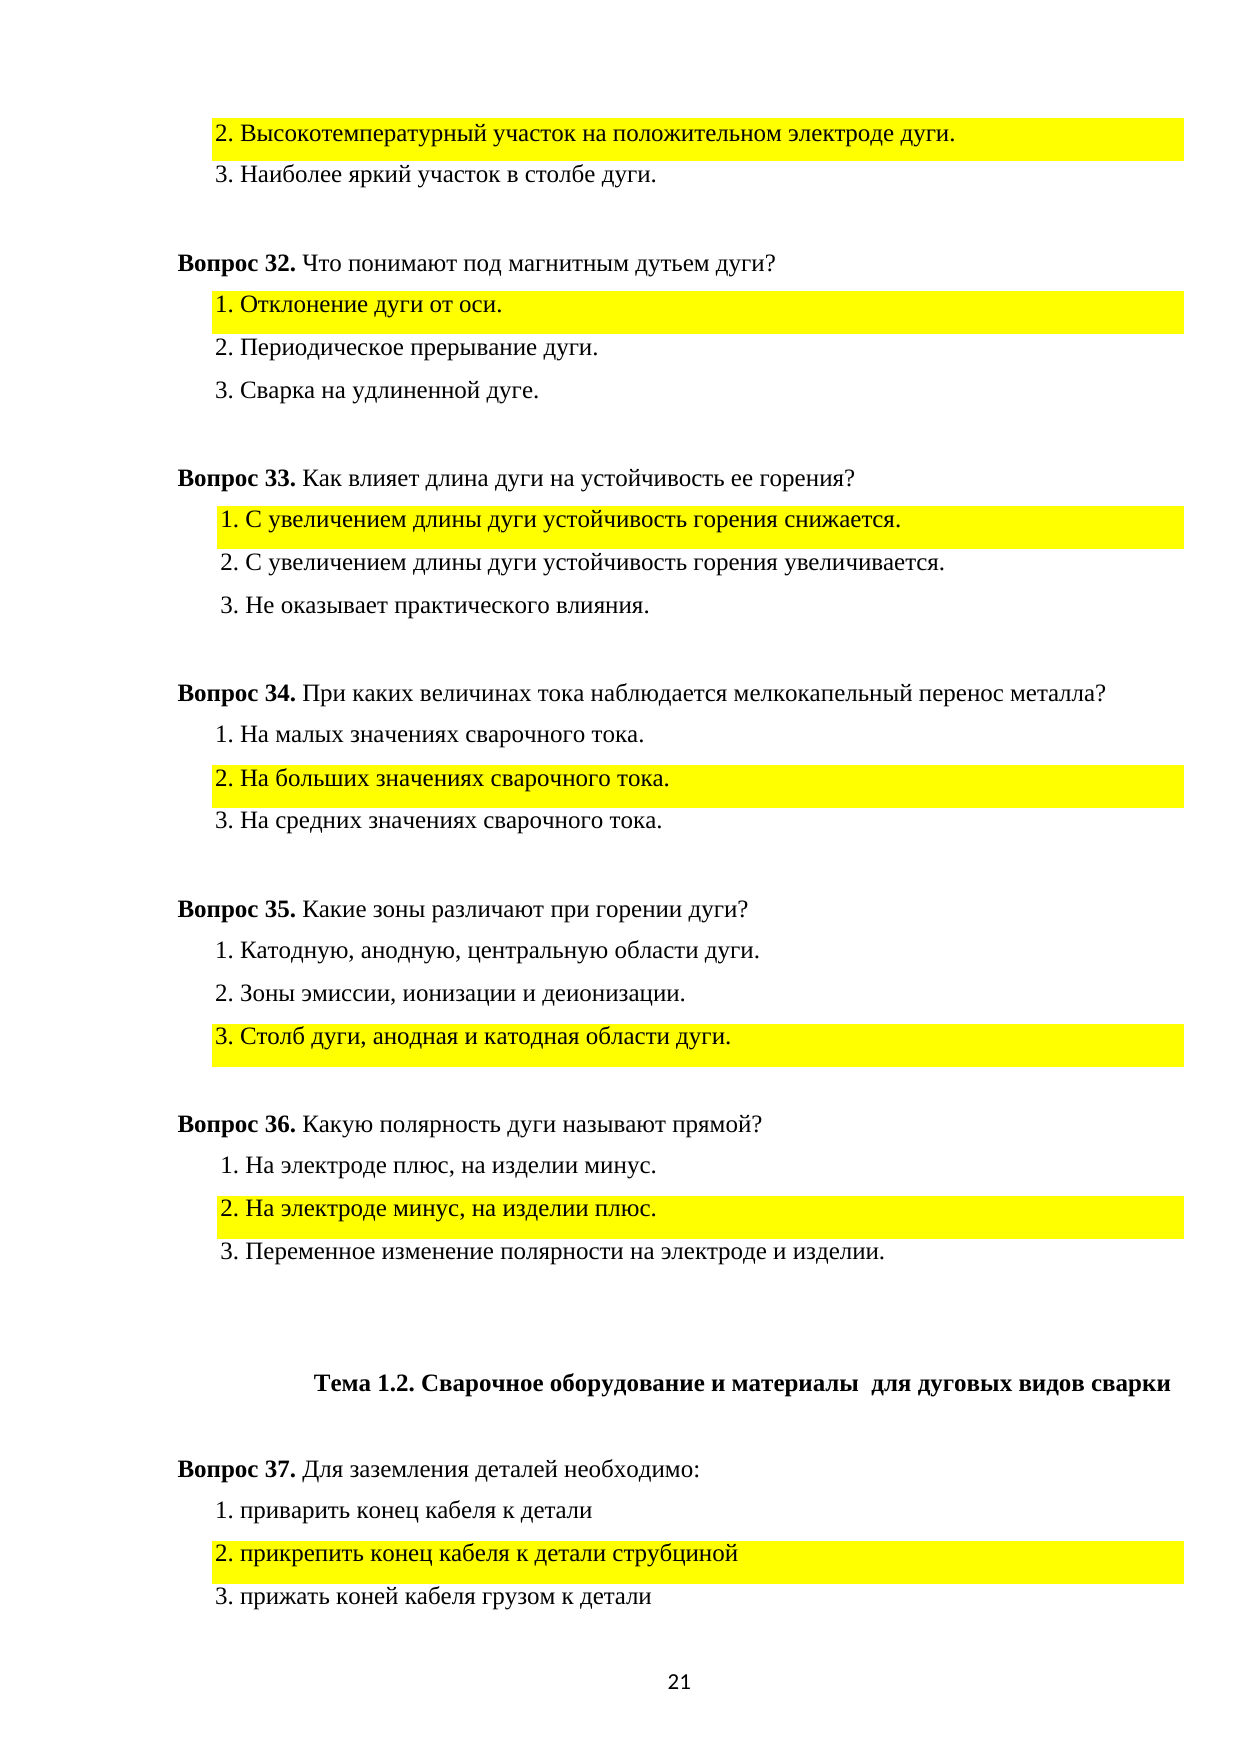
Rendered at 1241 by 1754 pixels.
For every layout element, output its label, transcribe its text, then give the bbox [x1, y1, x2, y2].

text 3. На средних значениях сварочного тока. [215, 794, 1240, 837]
text 3. Наиболее яркий участок в столбе дуги. [215, 148, 1240, 192]
text 2. Периодическое прерывание дуги. [215, 321, 1240, 364]
text Вопрос 37. Для заземления деталей необходимо: [177, 1451, 1240, 1484]
text 1. На электроде плюс, на изделии минус. [220, 1139, 1240, 1182]
text 1. На малых значениях сварочного тока. [215, 708, 1240, 751]
text 1. Катодную, анодную, центральную области дуги. [215, 924, 1240, 967]
text 3. Сварка на удлиненной дуге. [215, 364, 1240, 407]
text Вопрос 35. Какие зоны различают при горении дуги? [177, 890, 1240, 924]
text 2. Высокотемпературный участок на положительном электроде дуги. [215, 116, 1240, 148]
text 2. прикрепить конец кабеля к детали струбциной [215, 1527, 1240, 1570]
text 2. На больших значениях сварочного тока. [215, 751, 1240, 794]
text Вопрос 34. При каких величинах тока наблюдается мелкокапельный перенос металла? [177, 675, 1240, 708]
text 2. Зоны эмиссии, ионизации и деионизации. [215, 967, 1240, 1010]
text Вопрос 33. Как влияет длина дуги на устойчивость ее горения? [177, 460, 1240, 493]
text Вопрос 36. Какую полярность дуги называют прямой? [177, 1106, 1240, 1139]
text 3. прижать коней кабеля грузом к детали [215, 1570, 1240, 1613]
text 2. С увеличением длины дуги устойчивость горения увеличивается. [220, 536, 1240, 579]
text Вопрос 32. Что понимают под магнитным дутьем дуги? [177, 244, 1240, 278]
text 1. С увеличением длины дуги устойчивость горения снижается. [220, 493, 1240, 536]
text 3. Не оказывает практического влияния. [220, 579, 1240, 622]
text 3. Переменное изменение полярности на электроде и изделии. [220, 1225, 1240, 1268]
text 1. приварить конец кабеля к детали [215, 1484, 1240, 1527]
text 2. На электроде минус, на изделии плюс. [220, 1182, 1240, 1225]
text 21 [667, 1666, 1240, 1695]
text Тема 1.2. Сварочное оборудование и материалы для дуговых видов сварки [314, 1365, 1240, 1398]
text 1. Отклонение дуги от оси. [215, 278, 1240, 321]
text 3. Столб дуги, анодная и катодная области дуги. [215, 1010, 1240, 1053]
